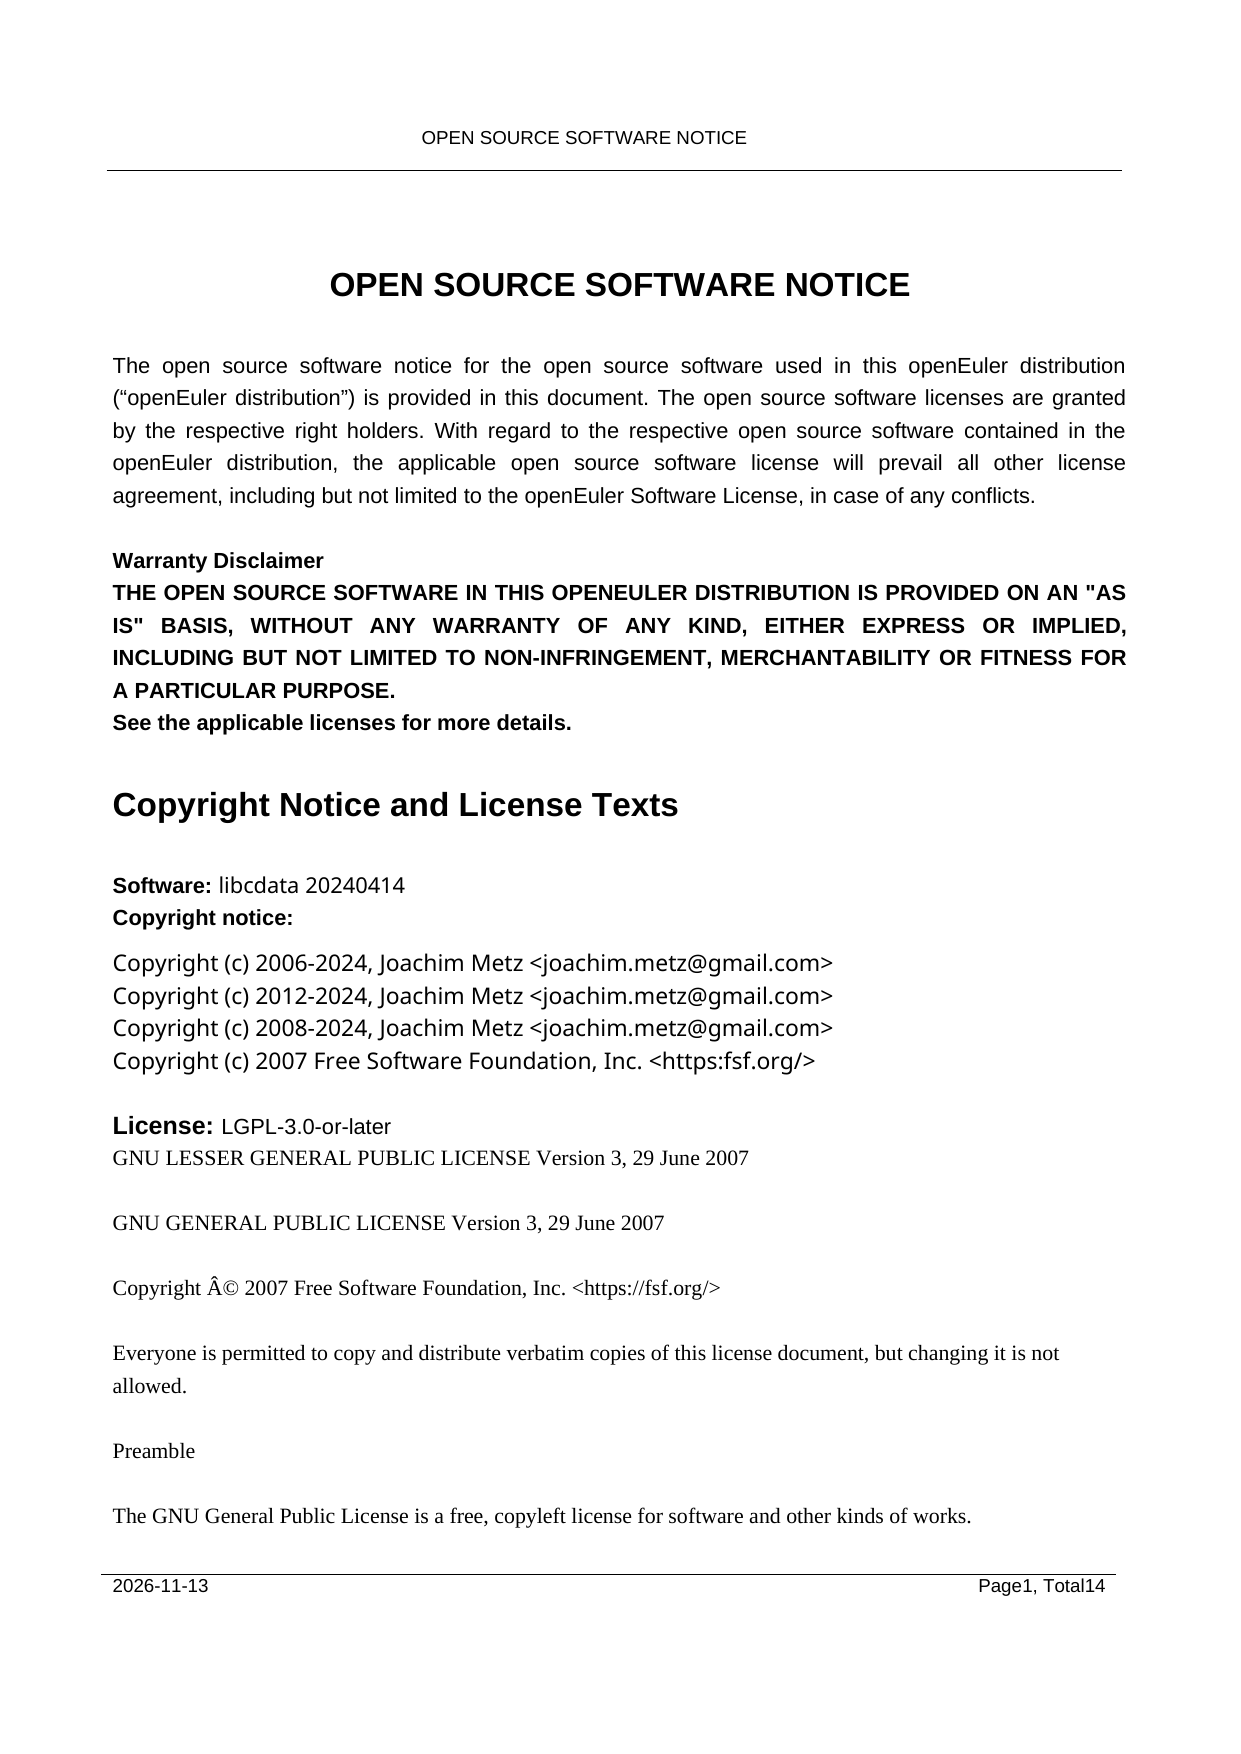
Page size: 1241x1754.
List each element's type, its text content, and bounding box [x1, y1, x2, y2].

text Copyright notice: [112, 901, 1128, 934]
text Copyright Notice and License Texts [112, 771, 1128, 836]
title Software: libcdata 20240414 [112, 869, 1128, 901]
text THE OPEN SOURCE SOFTWARE IN THIS OPENEULER DISTRIBUTION IS PROVIDED ON AN "AS IS" BASIS, WITHOUT ANY WARRANTY OF ANY KIND, EITHER EXPRESS OR IMPLIED, INCLUDING BUT NOT LIMITED TO NON-INFRINGEMENT, MERCHANTABILITY OR FITNESS FOR A PARTICULAR PURPOSE. See the applicable licenses for more details. [112, 576, 1128, 739]
text Warranty Disclaimer [112, 544, 1128, 576]
text The open source software notice for the open source software used in this openEuler distribution (“openEuler distribution”) is provided in this document. The open source software licenses are granted by the respective right holders. With regard to the respective open source software contained in the openEuler distribution, the applicable open source software license will prevail all other license agreement, including but not limited to the openEuler Software License, in case of any conflicts. [112, 349, 1128, 511]
text License: LGPL-3.0-or-later [112, 1109, 1128, 1142]
text Copyright (c) 2006-2024, Joachim Metz <joachim.metz@gmail.com> Copyright (c) 2012-2024, Joachim Metz <joachim.metz@gmail.com> Copyright (c) 2008-2024, Joachim Metz <joachim.metz@gmail.com> Copyright (c) 2007 Free Software Foundation, Inc. <https:fsf.org/> [112, 947, 1128, 1109]
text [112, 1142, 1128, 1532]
text OPEN SOURCE SOFTWARE NOTICE [112, 251, 1128, 316]
